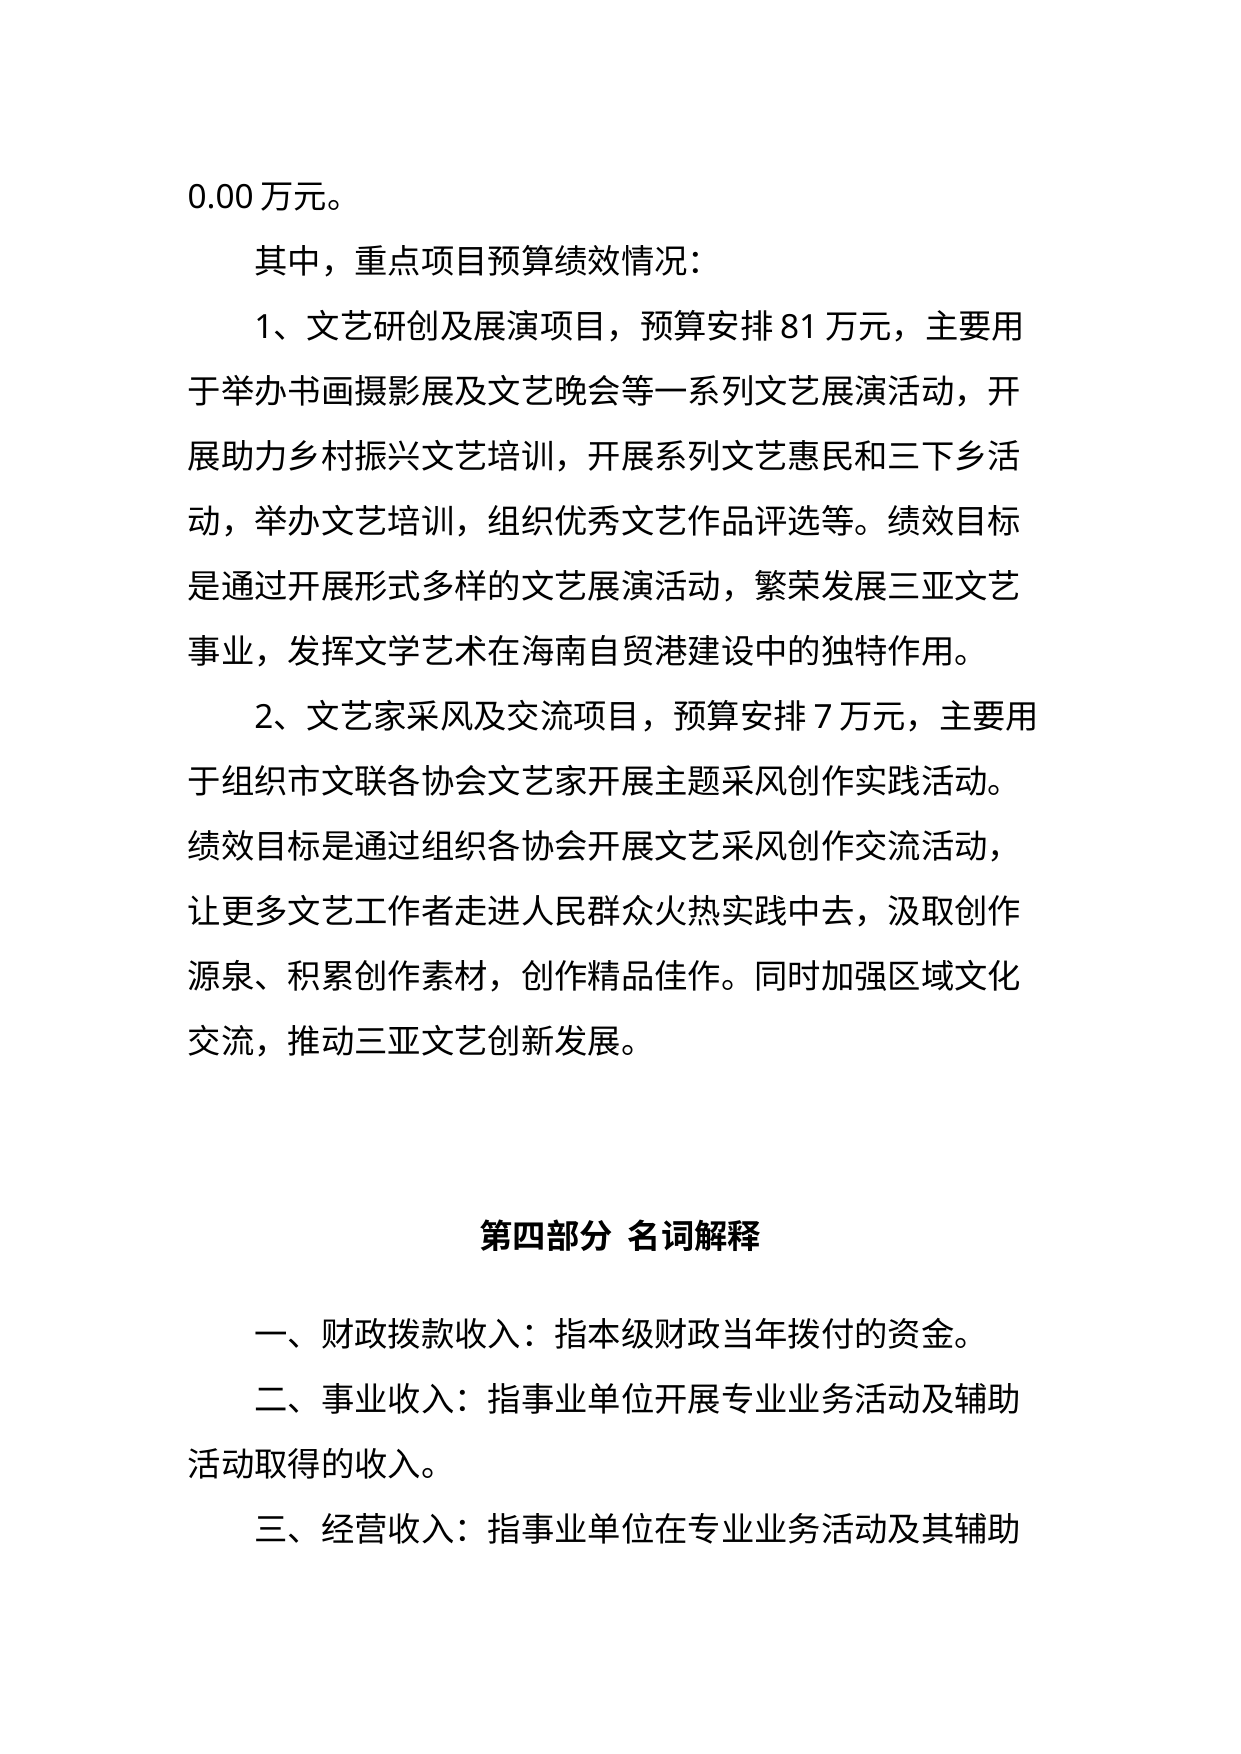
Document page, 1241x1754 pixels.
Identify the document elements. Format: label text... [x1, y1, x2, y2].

list 文艺研创及展演项目，预算安排81万元，主要用于举办书画摄影展及文艺晚会等一系列文艺展演活动，开展助力乡村振兴文艺培训，开展系列文艺惠民和三下乡活动，举办文艺培训，组织优秀文艺作品评选等。绩效目标是通过开展形式多样的文艺展演活动，繁荣发展三亚文艺事业，发挥文学艺术在海南自贸港建设中的独特作用。 [187, 292, 1053, 682]
text 二、事业收入：指事业单位开展专业业务活动及辅助活动取得的收入。 [187, 1364, 1053, 1494]
list 文艺家采风及交流项目，预算安排7万元，主要用于组织市文联各协会文艺家开展主题采风创作实践活动。绩效目标是通过组织各协会开展文艺采风创作交流活动，让更多文艺工作者走进人民群众火热实践中去，汲取创作源泉、积累创作素材，创作精品佳作。同时加强区域文化交流，推动三亚文艺创新发展。 [187, 682, 1053, 1072]
text 一、财政拨款收入：指本级财政当年拨付的资金。 [187, 1299, 1053, 1364]
text 其中，重点项目预算绩效情况： [187, 227, 1053, 292]
text 第四部分 名词解释 [187, 1202, 1053, 1267]
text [187, 1494, 1053, 1559]
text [187, 162, 1053, 227]
